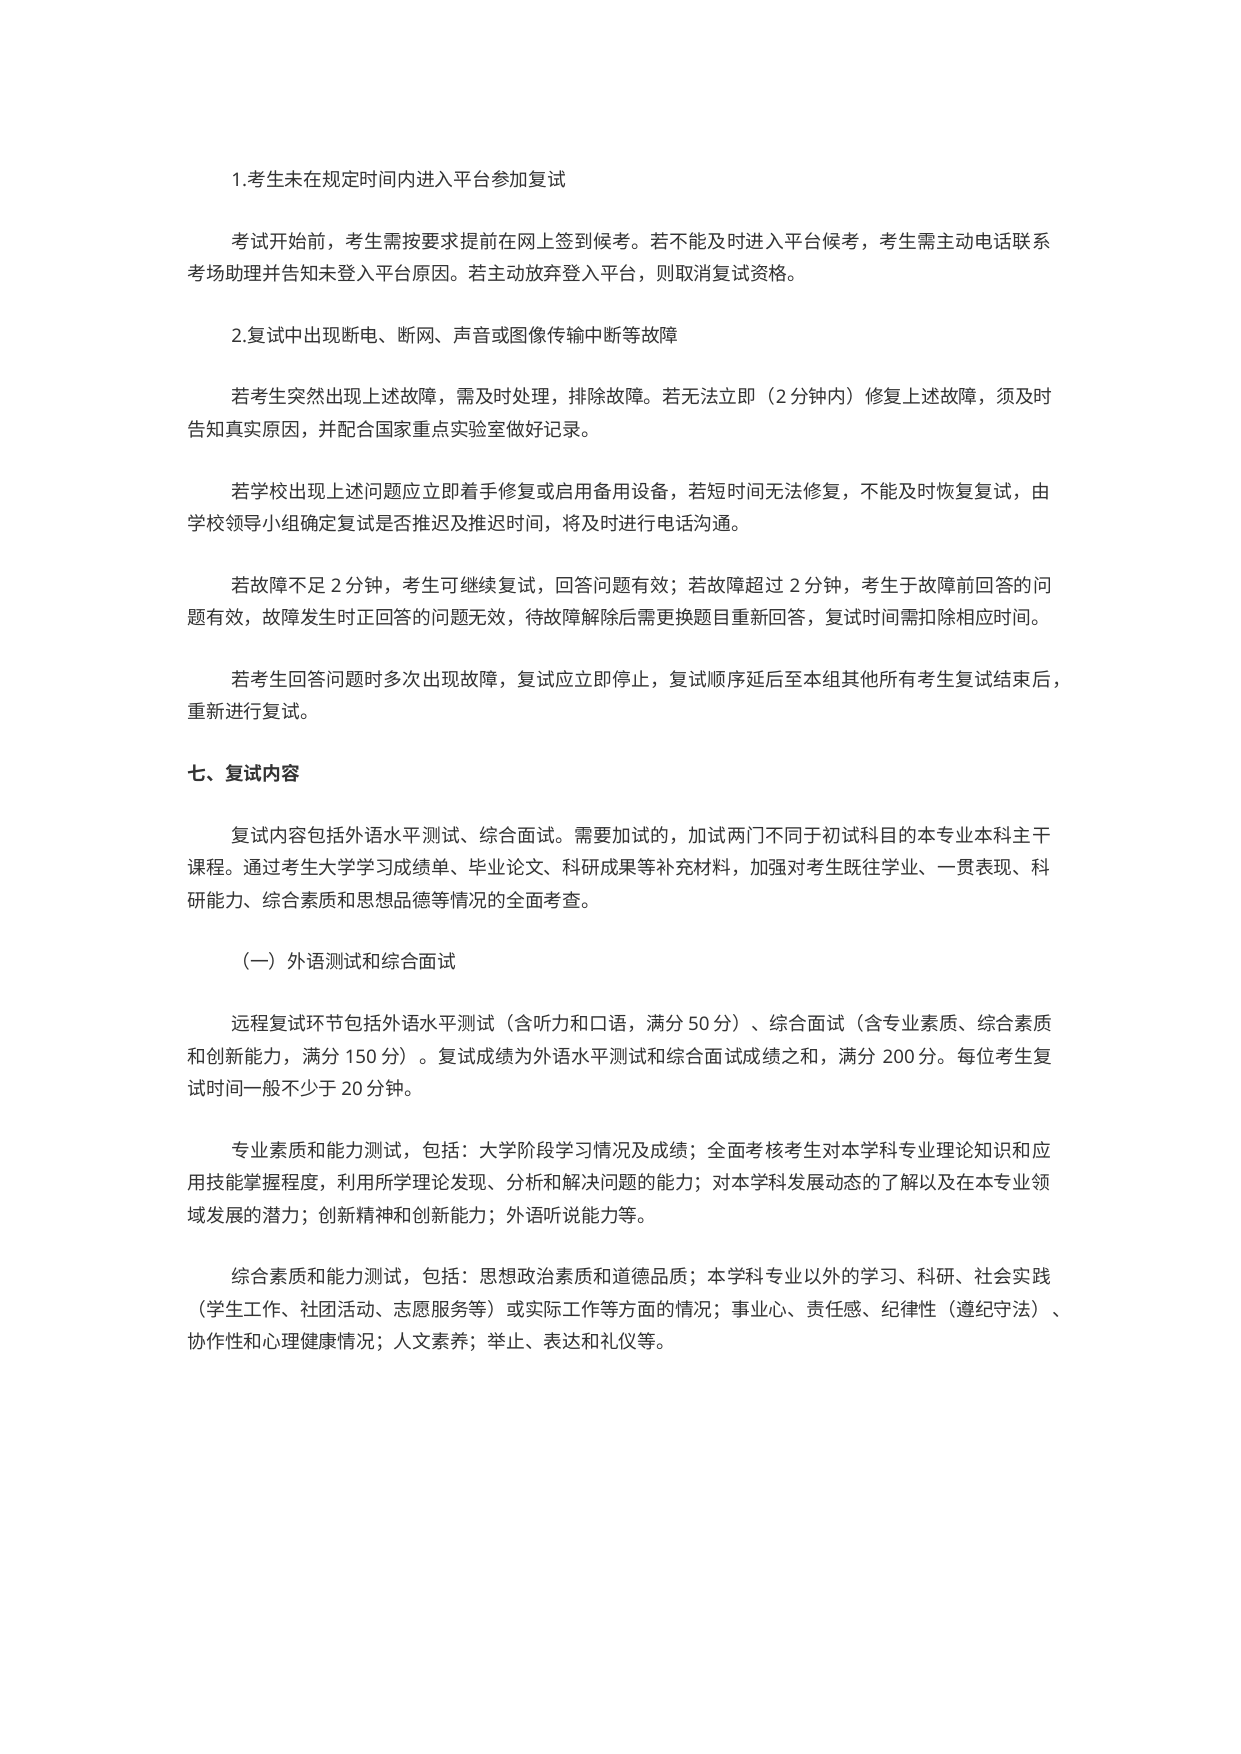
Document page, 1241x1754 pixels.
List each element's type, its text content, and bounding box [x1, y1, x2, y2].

text 远程复试环节包括外语水平测试（含听力和口语，满分50分）、综合面试（含专业素质、综合素质和创新能力，满分150分）。复试成绩为外语水平测试和综合面试成绩之和，满分200分。每位考生复试时间一般不少于20分钟。 [187, 1006, 1053, 1104]
text 若故障不足2分钟，考生可继续复试，回答问题有效；若故障超过2分钟，考生于故障前回答的问题有效，故障发生时正回答的问题无效，待故障解除后需更换题目重新回答，复试时间需扣除相应时间。 [187, 568, 1053, 633]
text 1.考生未在规定时间内进入平台参加复试 [187, 162, 1053, 194]
text 专业素质和能力测试，包括：大学阶段学习情况及成绩；全面考核考生对本学科专业理论知识和应用技能掌握程度，利用所学理论发现、分析和解决问题的能力；对本学科发展动态的了解以及在本专业领域发展的潜力；创新精神和创新能力；外语听说能力等。 [187, 1133, 1053, 1230]
text 七、复试内容 [187, 756, 1053, 789]
text 考试开始前，考生需按要求提前在网上签到候考。若不能及时进入平台候考，考生需主动电话联系考场助理并告知未登入平台原因。若主动放弃登入平台，则取消复试资格。 [187, 224, 1053, 289]
text 若学校出现上述问题应立即着手修复或启用备用设备，若短时间无法修复，不能及时恢复复试，由学校领导小组确定复试是否推迟及推迟时间，将及时进行电话沟通。 [187, 474, 1053, 539]
text （一）外语测试和综合面试 [187, 944, 1053, 977]
text 复试内容包括外语水平测试、综合面试。需要加试的，加试两门不同于初试科目的本专业本科主干课程。通过考生大学学习成绩单、毕业论文、科研成果等补充材料，加强对考生既往学业、一贯表现、科研能力、综合素质和思想品德等情况的全面考查。 [187, 818, 1053, 915]
text 若考生回答问题时多次出现故障，复试应立即停止，复试顺序延后至本组其他所有考生复试结束后，重新进行复试。 [187, 662, 1053, 727]
text 综合素质和能力测试，包括：思想政治素质和道德品质；本学科专业以外的学习、科研、社会实践（学生工作、社团活动、志愿服务等）或实际工作等方面的情况；事业心、责任感、纪律性（遵纪守法）、协作性和心理健康情况；人文素养；举止、表达和礼仪等。 [187, 1259, 1053, 1357]
text 若考生突然出现上述故障，需及时处理，排除故障。若无法立即（2分钟内）修复上述故障，须及时告知真实原因，并配合国家重点实验室做好记录。 [187, 379, 1053, 444]
text 2.复试中出现断电、断网、声音或图像传输中断等故障 [187, 318, 1053, 350]
